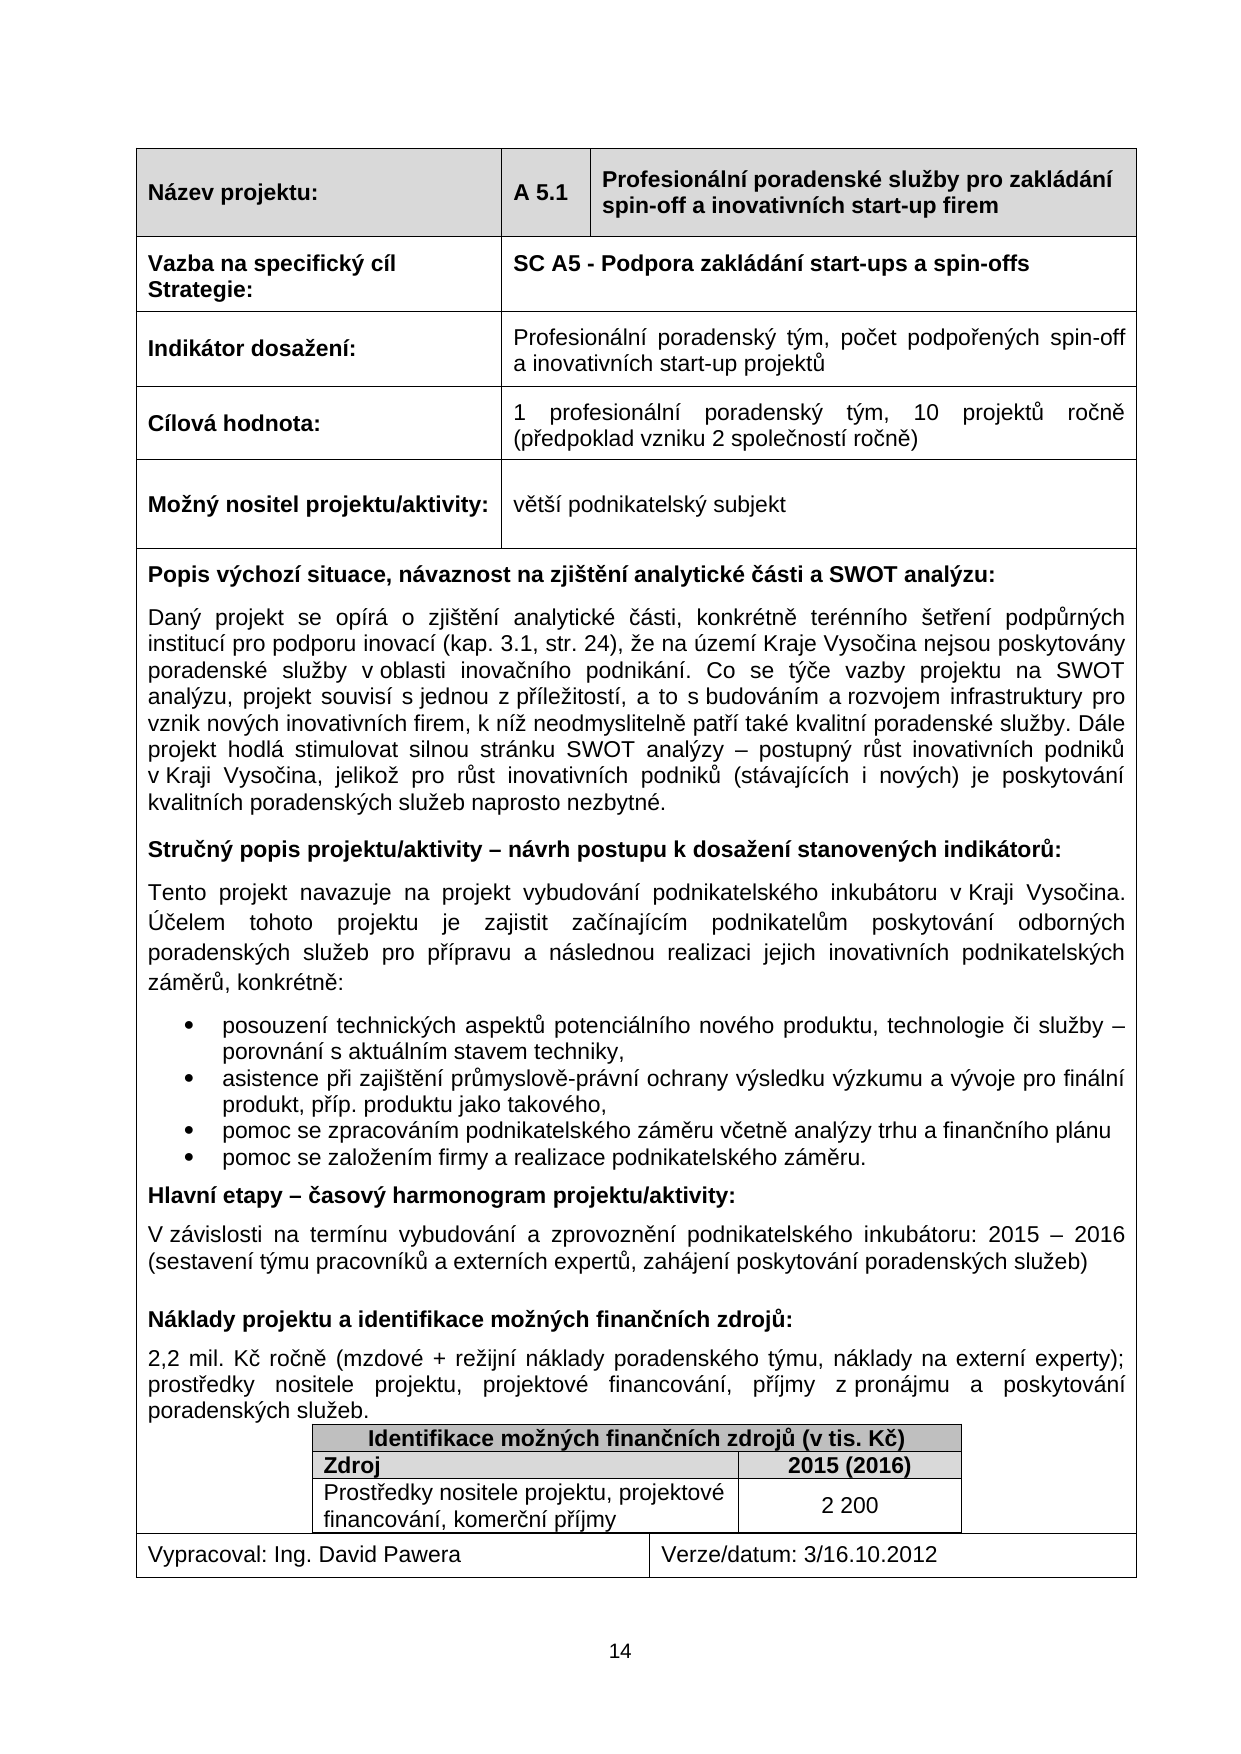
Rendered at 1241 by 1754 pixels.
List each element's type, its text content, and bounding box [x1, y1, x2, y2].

table_header Profesionální poradenské služby pro zakládání spin-off a inovativních start-up firem [591, 149, 1136, 236]
table_cell Vypracoval: Ing. David Pawera [137, 1534, 649, 1577]
table_cell Indikátor dosažení: [137, 312, 501, 386]
table_cell Popis výchozí situace, návaznost na zjištění analytické části a SWOT analýzu: Daný projekt se opírá o zjištění analytické části, konkrétně terénního šetření podpůrných institucí pro podporu inovací (kap. 3.1, str. 24), že na území Kraje Vysočina nejsou poskytovány poradenské služby v oblasti inovačního podnikání. Co se týče vazby projektu na SWOT analýzu, projekt souvisí s jednou z příležitostí, a to s budováním a rozvojem infrastruktury pro vznik nových inovativních firem, k níž neodmyslitelně patří také kvalitní poradenské služby. Dále projekt hodlá stimulovat silnou stránku SWOT analýzy – postupný růst inovativních podniků v Kraji Vysočina, jelikož pro růst inovativních podniků (stávajících i nových) je poskytování kvalitních poradenských služeb naprosto nezbytné. Stručný popis projektu/aktivity – návrh postupu k dosažení stanovených indikátorů: Tento projekt navazuje na projekt vybudování podnikatelského inkubátoru v Kraji Vysočina. Účelem tohoto projektu je zajistit začínajícím podnikatelům poskytování odborných poradenských služeb pro přípravu a následnou realizaci jejich inovativních podnikatelských záměrů, konkrétně: posouzení technických aspektů potenciálního nového produktu, technologie či služby – porovnání s aktuálním stavem techniky, asistence při zajištění průmyslově-právní ochrany výsledku výzkumu a vývoje pro finální produkt, příp. produktu jako takového, pomoc se zpracováním podnikatelského záměru včetně analýzy trhu a finančního plánu pomoc se založením firmy a realizace podnikatelského záměru. Hlavní etapy – časový harmonogram projektu/aktivity: V závislosti na termínu vybudování a zprovoznění podnikatelského inkubátoru: 2015 – 2016 (sestavení týmu pracovníků a externích expertů, zahájení poskytování poradenských služeb) Náklady projektu a identifikace možných finančních zdrojů: 2,2 mil. Kč ročně (mzdové + režijní náklady poradenského týmu, náklady na externí experty); prostředky nositele projektu, projektové financování, příjmy z pronájmu a poskytování poradenských služeb. [137, 549, 1136, 1533]
table_header Název projektu: [137, 149, 501, 236]
table_cell Vazba na specifický cíl Strategie: [137, 237, 501, 311]
table_cell Možný nositel projektu/aktivity: [137, 460, 501, 548]
table_cell větší podnikatelský subjekt [502, 460, 1136, 548]
table_cell SC A5 - Podpora zakládání start-ups a spin-offs [502, 237, 1136, 311]
table_cell Cílová hodnota: [137, 387, 501, 459]
table_cell Verze/datum: 3/16.10.2012 [650, 1534, 1136, 1577]
table_cell 1 profesionální poradenský tým, 10 projektů ročně (předpoklad vzniku 2 společností ročně) [502, 387, 1136, 459]
table_cell Profesionální poradenský tým, počet podpořených spin-off a inovativních start-up projektů [502, 312, 1136, 386]
table_header A 5.1 [502, 149, 590, 236]
